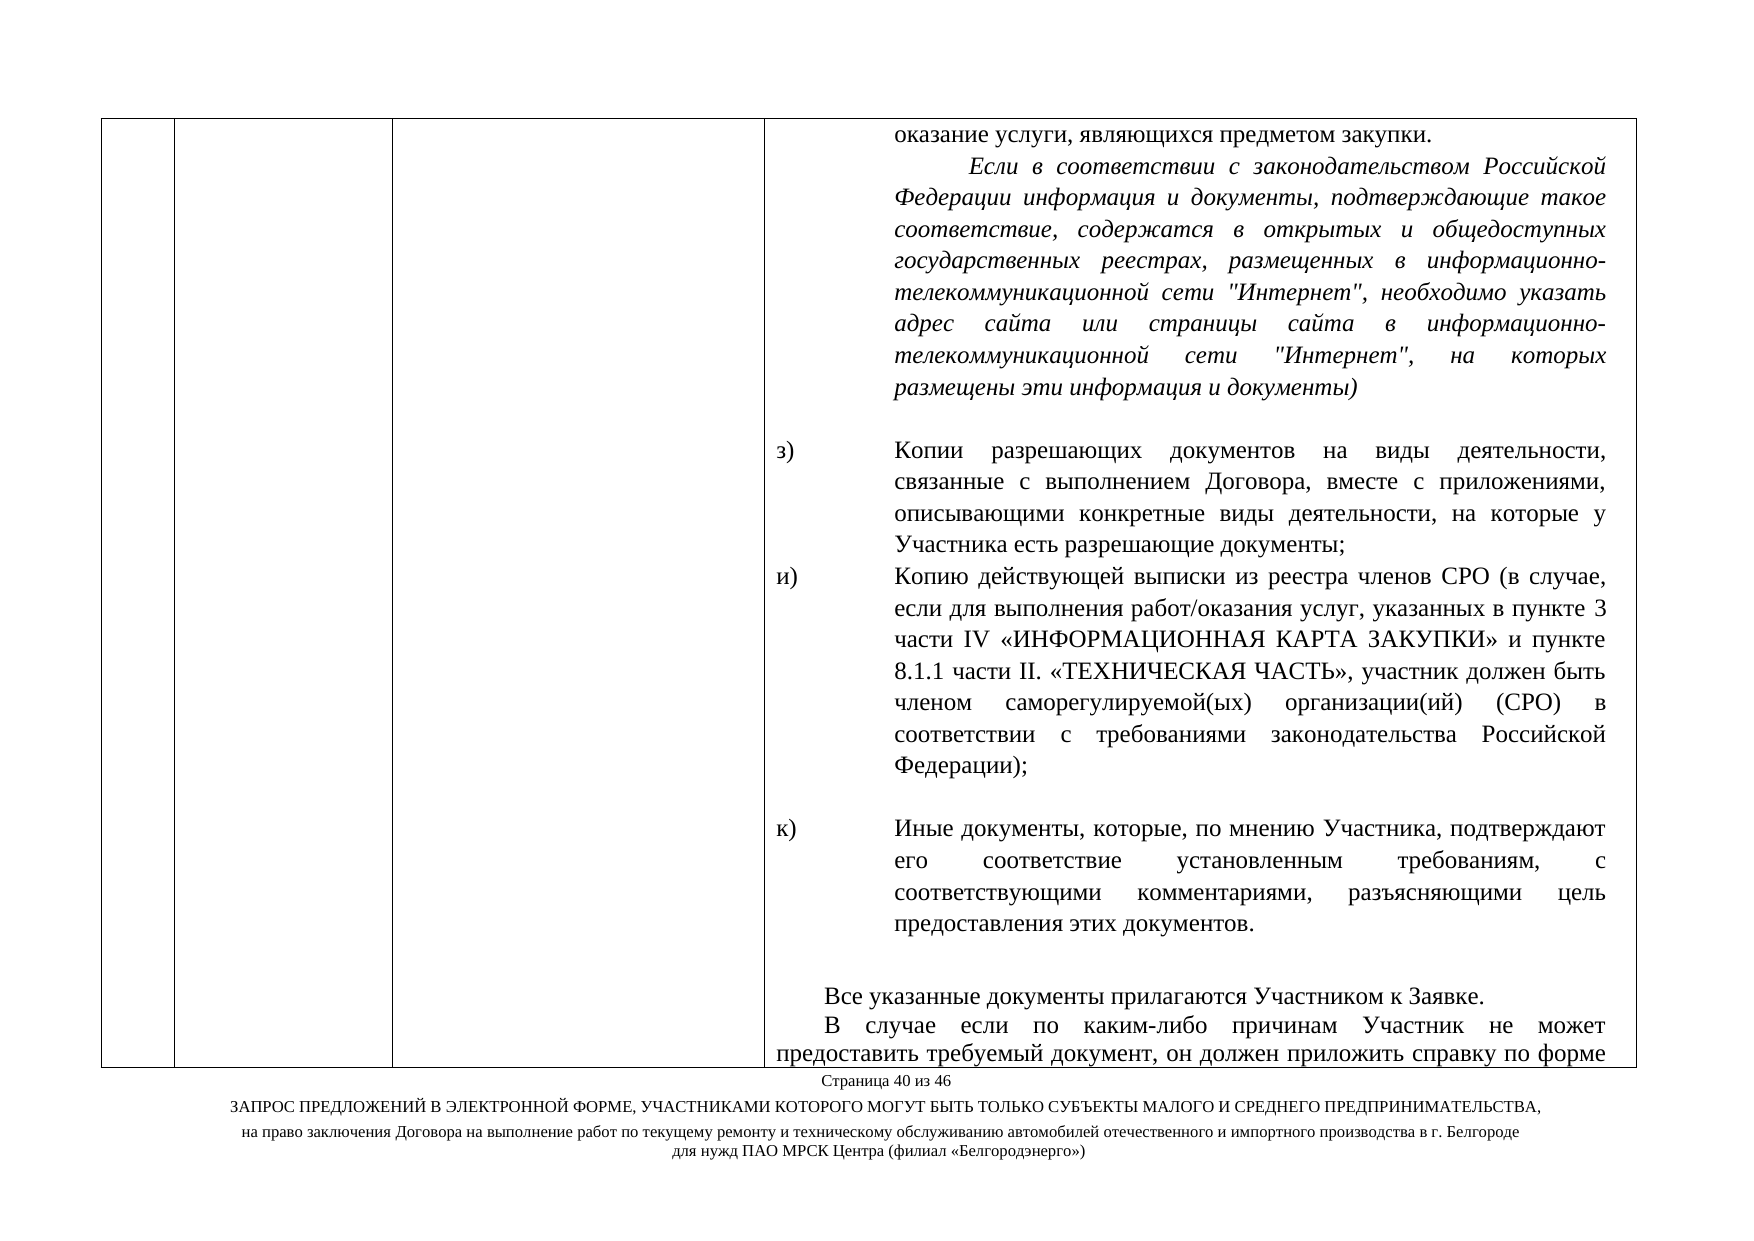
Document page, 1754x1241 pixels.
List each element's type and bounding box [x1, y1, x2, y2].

table_cell [393, 119, 764, 1067]
table_cell [102, 119, 174, 1067]
table_cell [765, 119, 1636, 1067]
table_cell [175, 119, 392, 1067]
